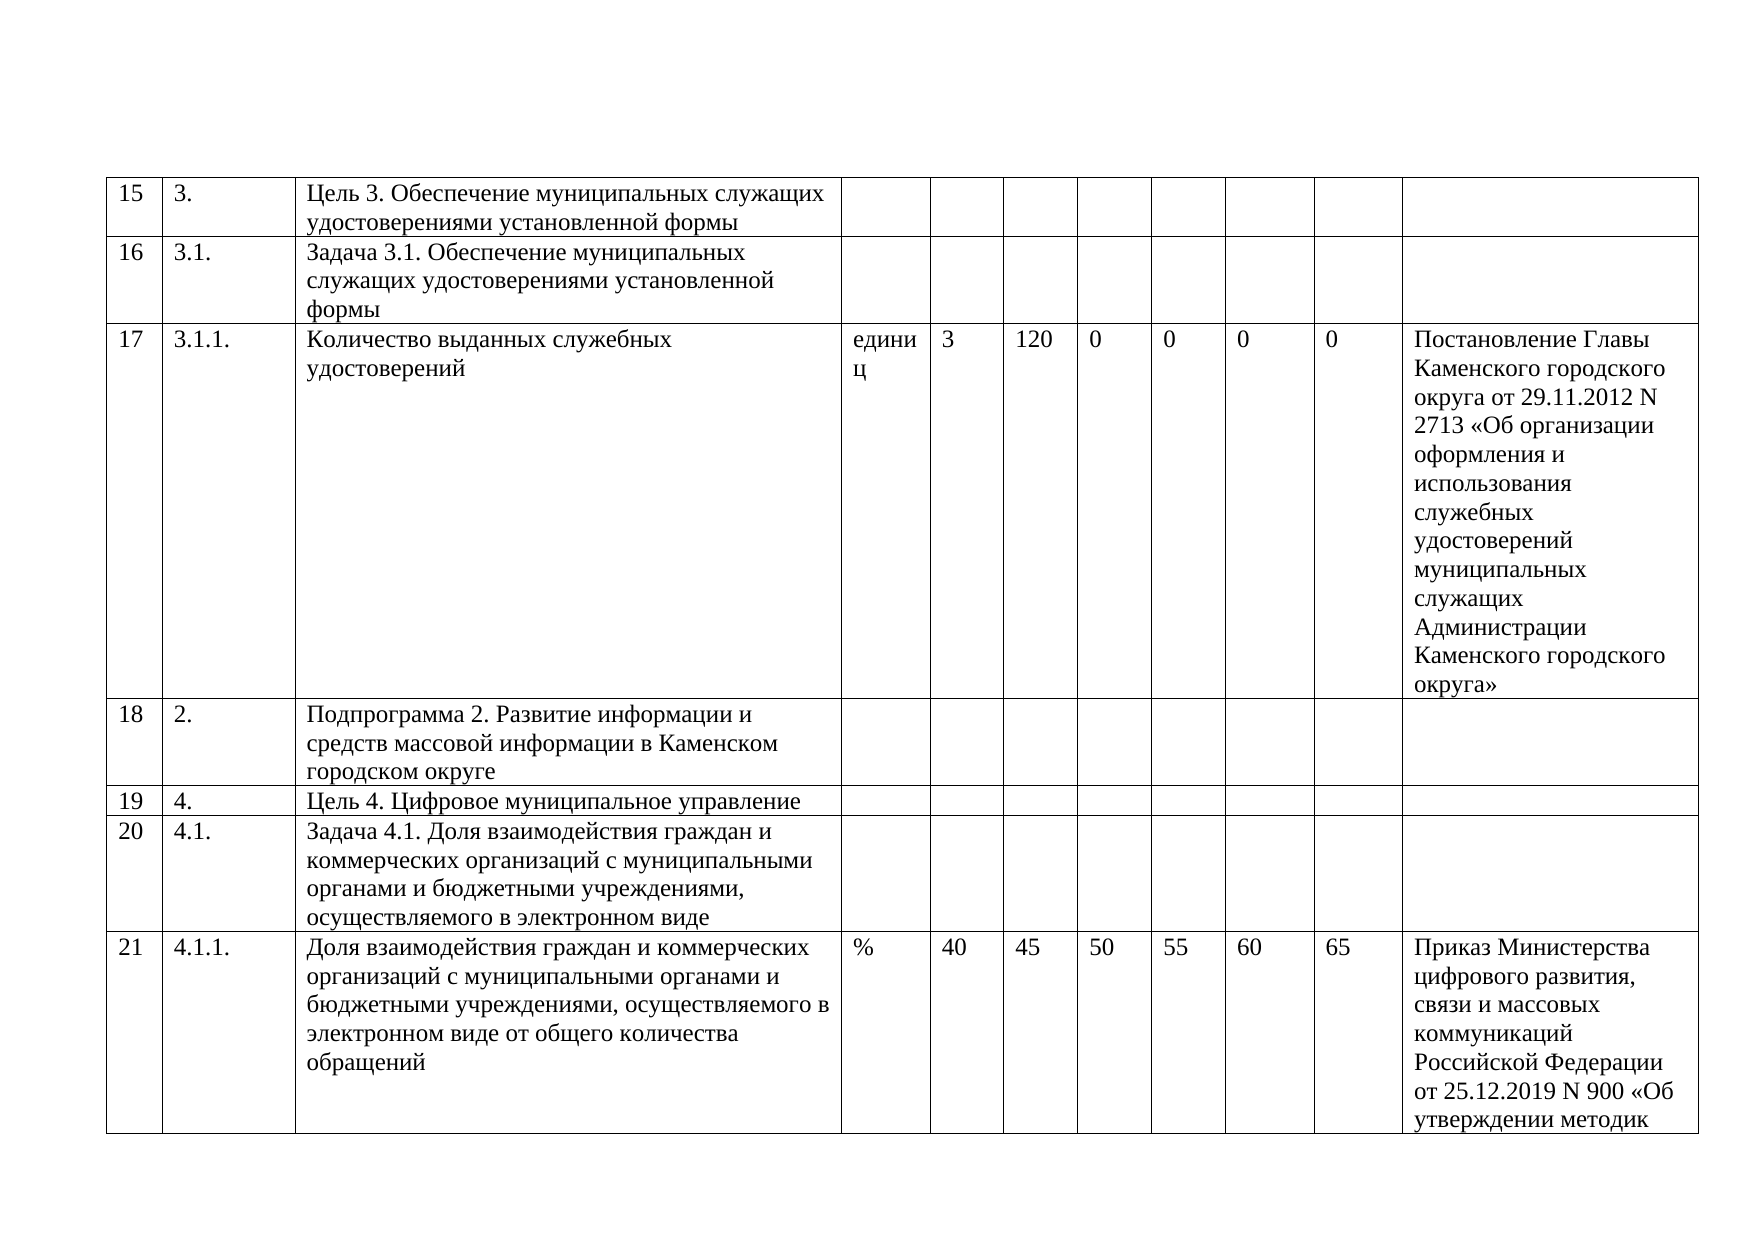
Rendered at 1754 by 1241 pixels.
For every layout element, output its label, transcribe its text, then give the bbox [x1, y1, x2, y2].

table_cell [1078, 178, 1151, 236]
table_cell Подпрограмма 2. Развитие информации и средств массовой информации в Каменском городском округе [296, 699, 841, 785]
table_cell [1315, 816, 1402, 931]
table_cell [1226, 786, 1314, 815]
table_cell 0 [1152, 324, 1225, 698]
table_cell [1226, 816, 1314, 931]
table_cell 0 [1315, 324, 1402, 698]
table_cell [931, 237, 1003, 323]
table_cell [1078, 816, 1151, 931]
table_cell [1403, 816, 1698, 931]
table_cell [1403, 699, 1698, 785]
table_cell Цель 4. Цифровое муниципальное управление [296, 786, 841, 815]
table_cell [1152, 237, 1225, 323]
table_cell 4. [163, 786, 295, 815]
table_cell [931, 786, 1003, 815]
table_cell 19 [107, 786, 162, 815]
table_cell 0 [1226, 324, 1314, 698]
table_cell [1004, 237, 1077, 323]
table_cell [1004, 786, 1077, 815]
table_cell [1004, 178, 1077, 236]
table_cell [1078, 786, 1151, 815]
table_cell единиц [842, 324, 930, 698]
table_cell Задача 3.1. Обеспечение муниципальных служащих удостоверениями установленной формы [296, 237, 841, 323]
table_cell [931, 178, 1003, 236]
table_cell [1403, 786, 1698, 815]
table_cell [842, 237, 930, 323]
table_cell 17 [107, 324, 162, 698]
table_cell 3.1. [163, 237, 295, 323]
table_cell [1315, 178, 1402, 236]
table_cell 18 [107, 699, 162, 785]
table_cell 4.1.1. [163, 932, 295, 1133]
table_cell 21 [107, 932, 162, 1133]
table_cell 3. [163, 178, 295, 236]
table_cell [1152, 786, 1225, 815]
table_cell [842, 699, 930, 785]
table_cell 2. [163, 699, 295, 785]
table_cell [842, 178, 930, 236]
table_cell 3.1.1. [163, 324, 295, 698]
table_cell [1315, 786, 1402, 815]
table_cell [1226, 178, 1314, 236]
table_cell [1152, 816, 1225, 931]
table_cell 50 [1078, 932, 1151, 1133]
table_cell [1226, 699, 1314, 785]
table_cell 60 [1226, 932, 1314, 1133]
table_cell Задача 4.1. Доля взаимодействия граждан и коммерческих организаций с муниципальными органами и бюджетными учреждениями, осуществляемого в электронном виде [296, 816, 841, 931]
table_cell 20 [107, 816, 162, 931]
table_cell 0 [1078, 324, 1151, 698]
table_cell [931, 816, 1003, 931]
table_cell [1004, 699, 1077, 785]
table_cell [1078, 699, 1151, 785]
table_cell 40 [931, 932, 1003, 1133]
table_cell % [842, 932, 930, 1133]
table_cell [1226, 237, 1314, 323]
table_cell [1403, 237, 1698, 323]
table_cell Постановление Главы Каменского городского округа от 29.11.2012 N 2713 «Об организации оформления и использования служебных удостоверений муниципальных служащих Администрации Каменского городского округа» [1403, 324, 1698, 698]
table_cell 3 [931, 324, 1003, 698]
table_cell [1403, 932, 1698, 1133]
table_cell 4.1. [163, 816, 295, 931]
table_cell 16 [107, 237, 162, 323]
table_cell [1004, 816, 1077, 931]
table_cell 15 [107, 178, 162, 236]
table_cell [1152, 178, 1225, 236]
table_cell [1403, 178, 1698, 236]
table_cell [842, 816, 930, 931]
table_cell [842, 786, 930, 815]
table_cell [1315, 699, 1402, 785]
table_cell 65 [1315, 932, 1402, 1133]
table_cell Количество выданных служебных удостоверений [296, 324, 841, 698]
table_cell [1315, 237, 1402, 323]
table_cell 45 [1004, 932, 1077, 1133]
table_cell 120 [1004, 324, 1077, 698]
table_cell [1152, 699, 1225, 785]
table_cell [931, 699, 1003, 785]
table_cell [1078, 237, 1151, 323]
table_cell 55 [1152, 932, 1225, 1133]
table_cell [296, 932, 841, 1133]
table_cell Цель 3. Обеспечение муниципальных служащих удостоверениями установленной формы [296, 178, 841, 236]
